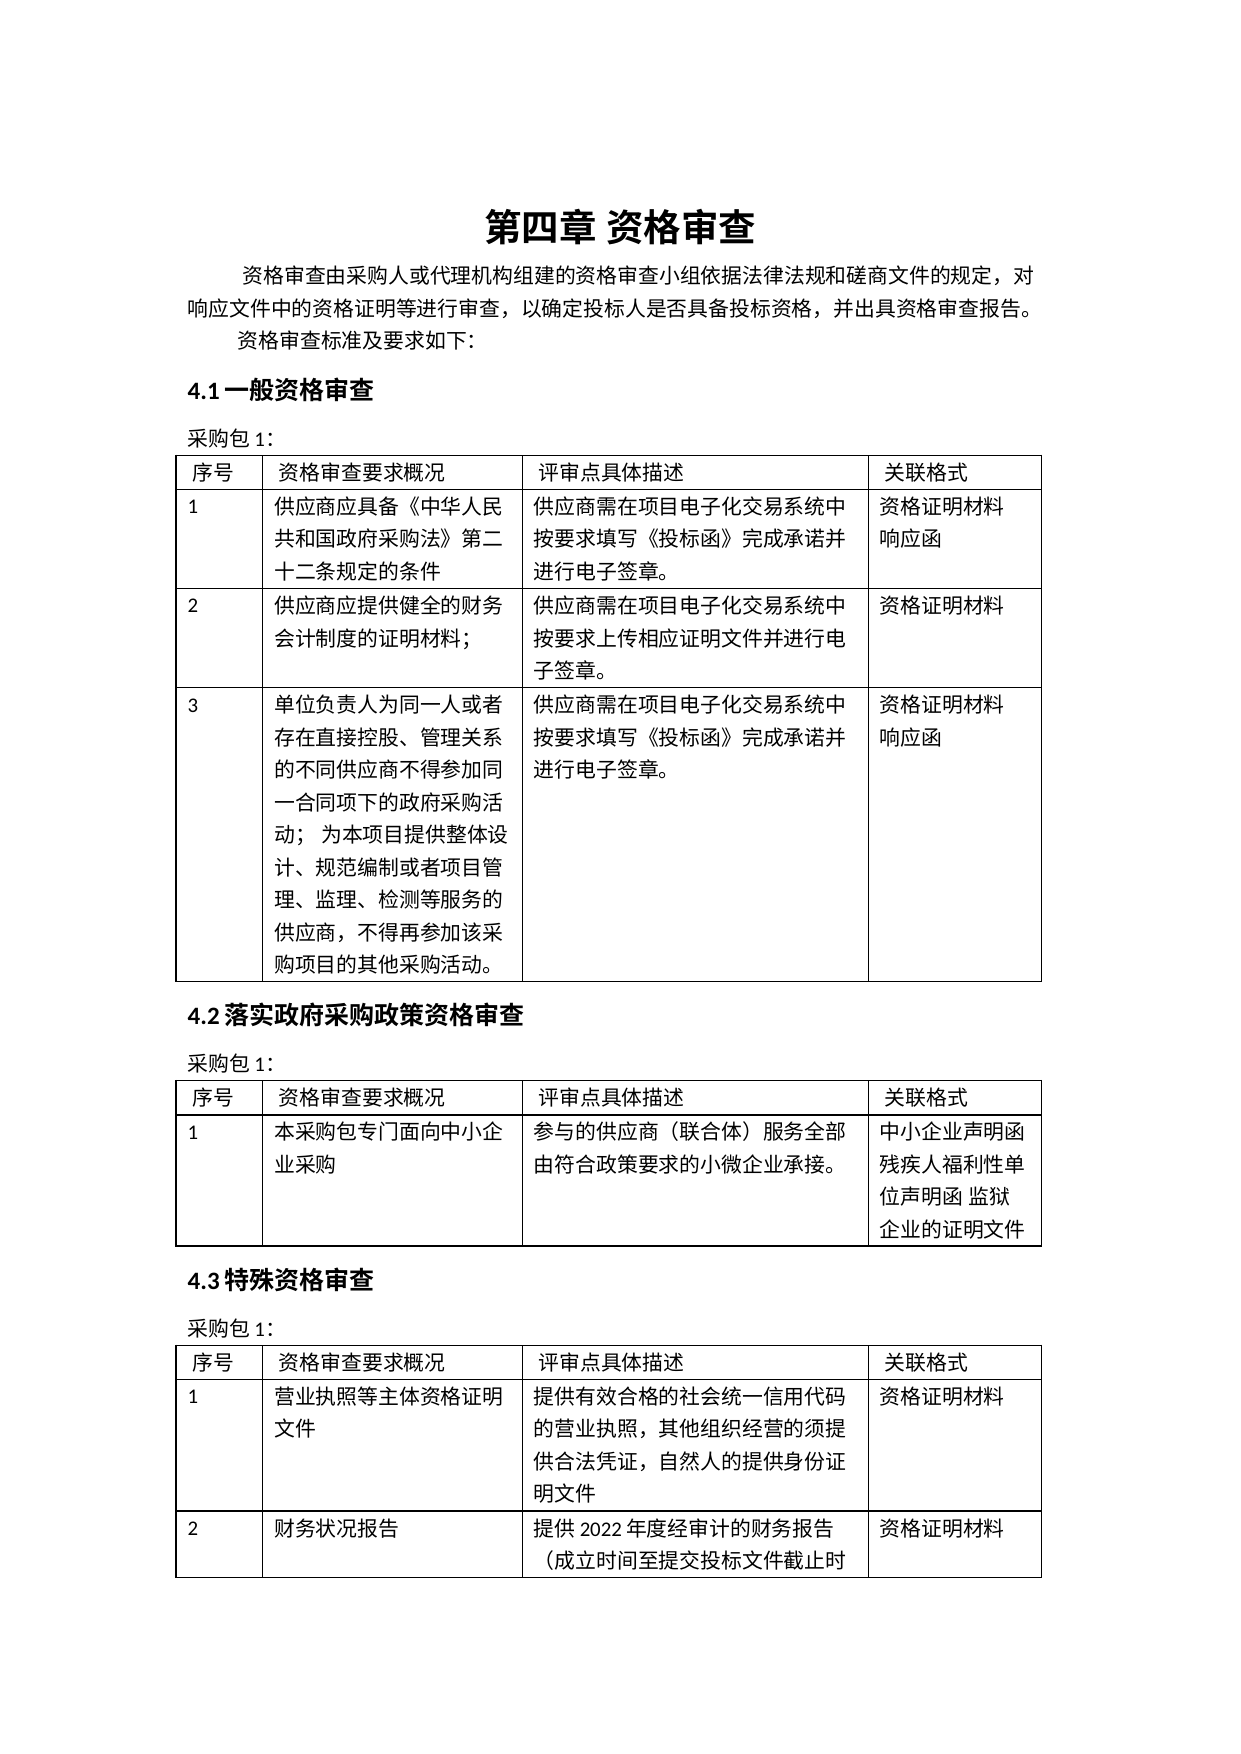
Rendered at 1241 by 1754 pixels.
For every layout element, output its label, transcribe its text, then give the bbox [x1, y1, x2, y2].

table_cell 供应商需在项目电子化交易系统中按要求上传相应证明文件并进行电子签章。 [523, 589, 868, 687]
table_header 序号 [177, 456, 262, 488]
text 资格审查由采购人或代理机构组建的资格审查小组依据法律法规和磋商文件的规定，对响应文件中的资格证明等进行审查，以确定投标人是否具备投标资格，并出具资格审查报告。 [187, 259, 1053, 324]
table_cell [523, 1512, 868, 1577]
table_cell 财务状况报告 [263, 1512, 522, 1577]
table_header 序号 [177, 1081, 262, 1114]
text 4.3特殊资格审查 [187, 1247, 1053, 1312]
table_header 资格审查要求概况 [263, 456, 522, 488]
table_header 评审点具体描述 [523, 1346, 868, 1378]
table_cell 参与的供应商（联合体）服务全部由符合政策要求的小微企业承接。 [523, 1116, 868, 1245]
table_cell 1 [177, 1380, 262, 1510]
table_cell 提供有效合格的社会统一信用代码的营业执照，其他组织经营的须提供合法凭证，自然人的提供身份证明文件 [523, 1380, 868, 1510]
table_cell 3 [177, 688, 262, 981]
table_cell 供应商需在项目电子化交易系统中按要求填写《投标函》完成承诺并进行电子签章。 [523, 490, 868, 588]
table_cell 中小企业声明函 残疾人福利性单位声明函 监狱企业的证明文件 [869, 1116, 1041, 1245]
table_cell 供应商应提供健全的财务会计制度的证明材料； [263, 589, 522, 687]
table_cell 资格证明材料 响应函 [869, 490, 1041, 588]
table_header 资格审查要求概况 [263, 1346, 522, 1378]
table_header 序号 [177, 1346, 262, 1378]
table_cell 单位负责人为同一人或者存在直接控股、管理关系的不同供应商不得参加同一合同项下的政府采购活动； 为本项目提供整体设计、规范编制或者项目管理、监理、检测等服务的供应商，不得再参加该采购项目的其他采购活动。 [263, 688, 522, 981]
text 4.2落实政府采购政策资格审查 [187, 982, 1053, 1047]
table_cell 1 [177, 490, 262, 588]
table_cell 资格证明材料 [869, 1512, 1041, 1577]
table_cell 供应商应具备《中华人民共和国政府采购法》第二十二条规定的条件 [263, 490, 522, 588]
table_cell 资格证明材料 [869, 589, 1041, 687]
text 资格审查标准及要求如下： [187, 324, 1053, 357]
table_cell 营业执照等主体资格证明文件 [263, 1380, 522, 1510]
table_cell 1 [177, 1116, 262, 1245]
table_header 关联格式 [869, 456, 1041, 488]
table_header 评审点具体描述 [523, 1081, 868, 1114]
table_header 评审点具体描述 [523, 456, 868, 488]
table_cell 2 [177, 589, 262, 687]
table_header 关联格式 [869, 1081, 1041, 1114]
table_cell 资格证明材料 [869, 1380, 1041, 1510]
table_cell 2 [177, 1512, 262, 1577]
text 4.1一般资格审查 [187, 357, 1053, 422]
table_header 关联格式 [869, 1346, 1041, 1378]
table_cell 供应商需在项目电子化交易系统中按要求填写《投标函》完成承诺并进行电子签章。 [523, 688, 868, 981]
text 采购包1： [187, 1312, 1053, 1344]
text 采购包1： [187, 1047, 1053, 1080]
text 第四章 资格审查 [187, 194, 1053, 259]
table_cell 本采购包专门面向中小企业采购 [263, 1116, 522, 1245]
table_cell 资格证明材料 响应函 [869, 688, 1041, 981]
table_header 资格审查要求概况 [263, 1081, 522, 1114]
text 采购包1： [187, 422, 1053, 454]
